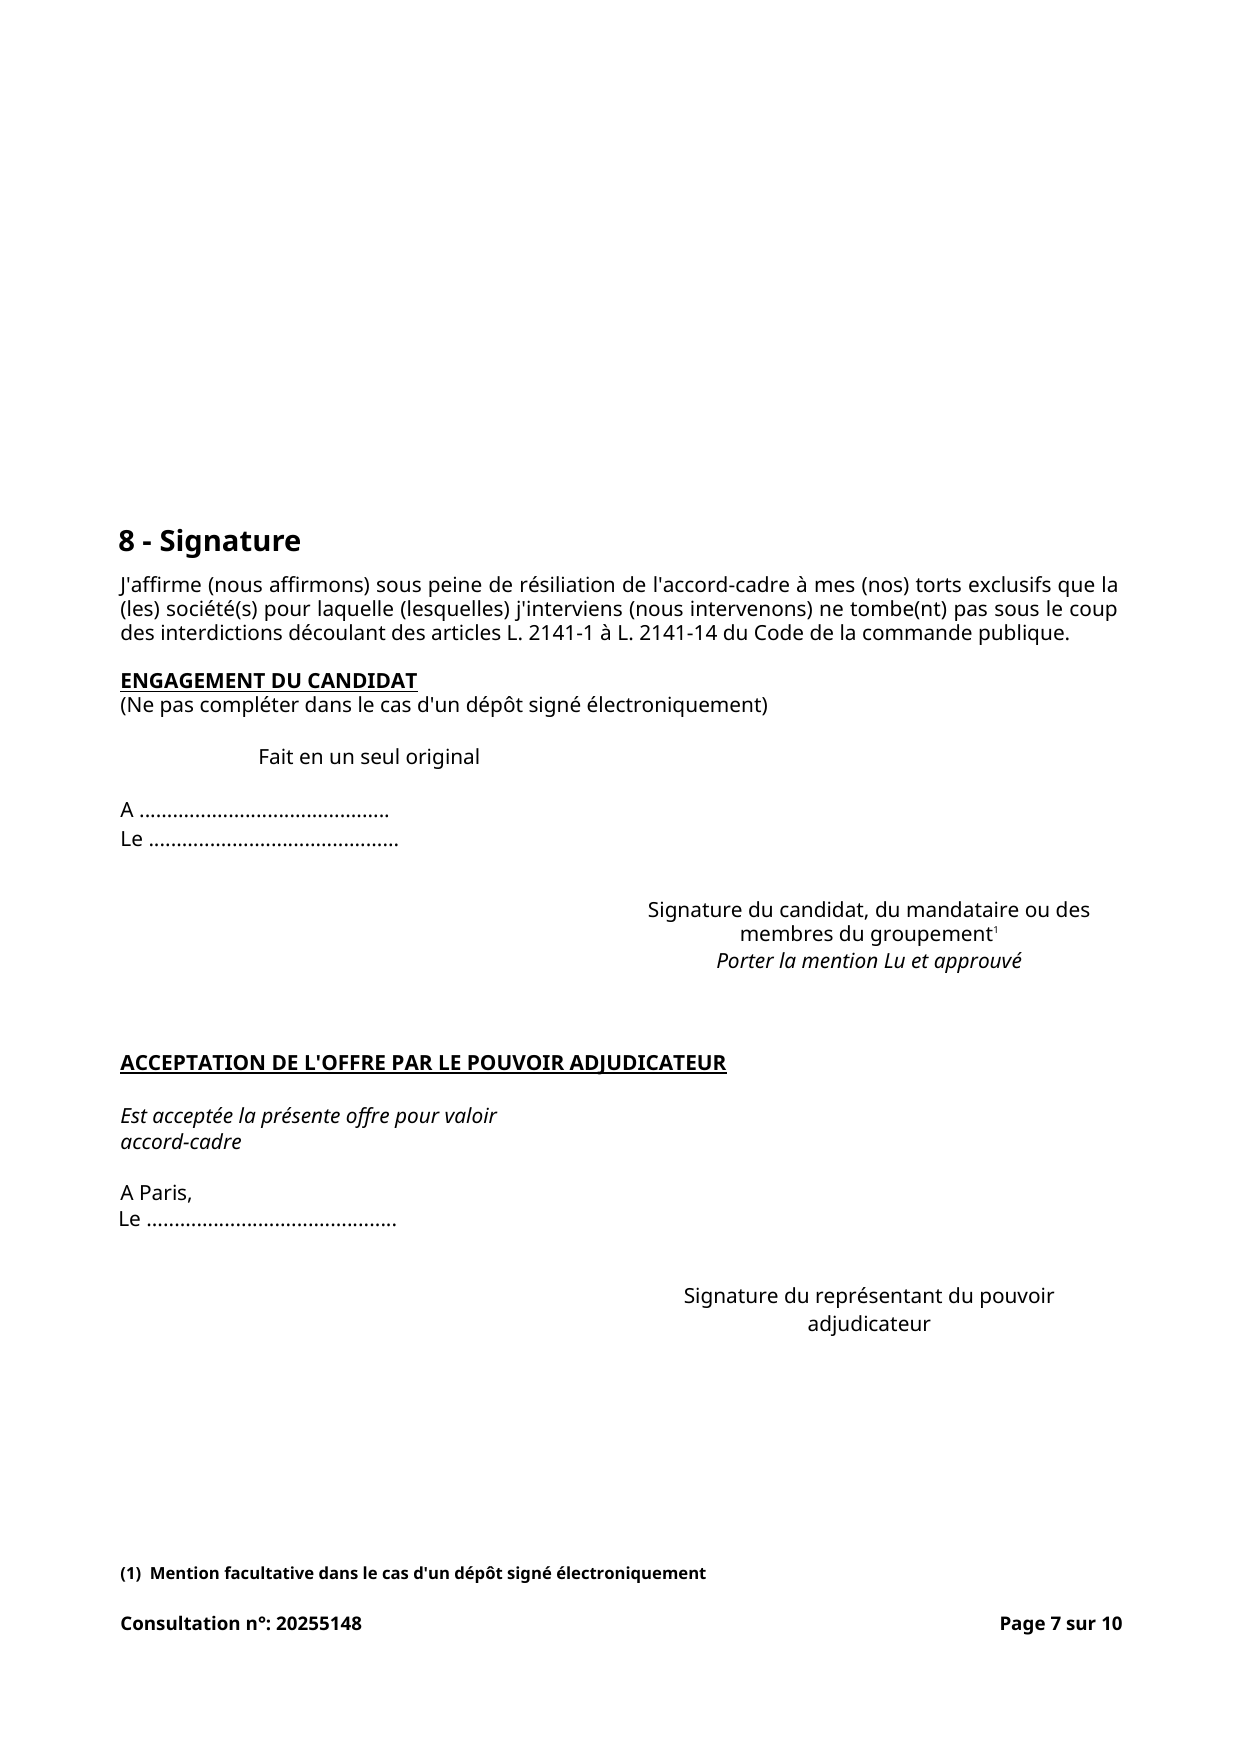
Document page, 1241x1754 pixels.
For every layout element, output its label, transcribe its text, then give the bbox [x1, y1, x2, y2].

text (Ne pas compléter dans le cas d'un dépôt signé électroniquement) [120, 694, 1120, 718]
text accord-cadre [120, 1130, 1120, 1154]
text Le ............................................. [120, 824, 1118, 852]
subtitle 8 - Signature [118, 521, 1122, 560]
text Signature du candidat, du mandataire ou des membres du groupement1 [620, 898, 1118, 946]
text A ............................................. [120, 795, 1118, 824]
text Le ............................................. [118, 1207, 1118, 1231]
text A Paris, [120, 1178, 1118, 1207]
text ACCEPTATION DE L'OFFRE PAR LE POUVOIR ADJUDICATEUR [120, 1048, 1120, 1077]
text J'affirme (nous affirmons) sous peine de résiliation de l'accord-cadre à mes (nos) torts exclusifs que la (les) société(s) pour laquelle (lesquelles) j'interviens (nous intervenons) ne tombe(nt) pas sous le coup des interdictions découlant des articles L. 2141-1 à L. 2141-14 du Code de la commande publique. [120, 573, 1120, 645]
text Signature du représentant du pouvoir adjudicateur [620, 1281, 1118, 1338]
text ENGAGEMENT DU CANDIDAT [120, 669, 1120, 694]
text Est acceptée la présente offre pour valoir [120, 1102, 1118, 1130]
text Fait en un seul original [120, 742, 618, 770]
text Porter la mention Lu et approuvé [620, 946, 1118, 975]
